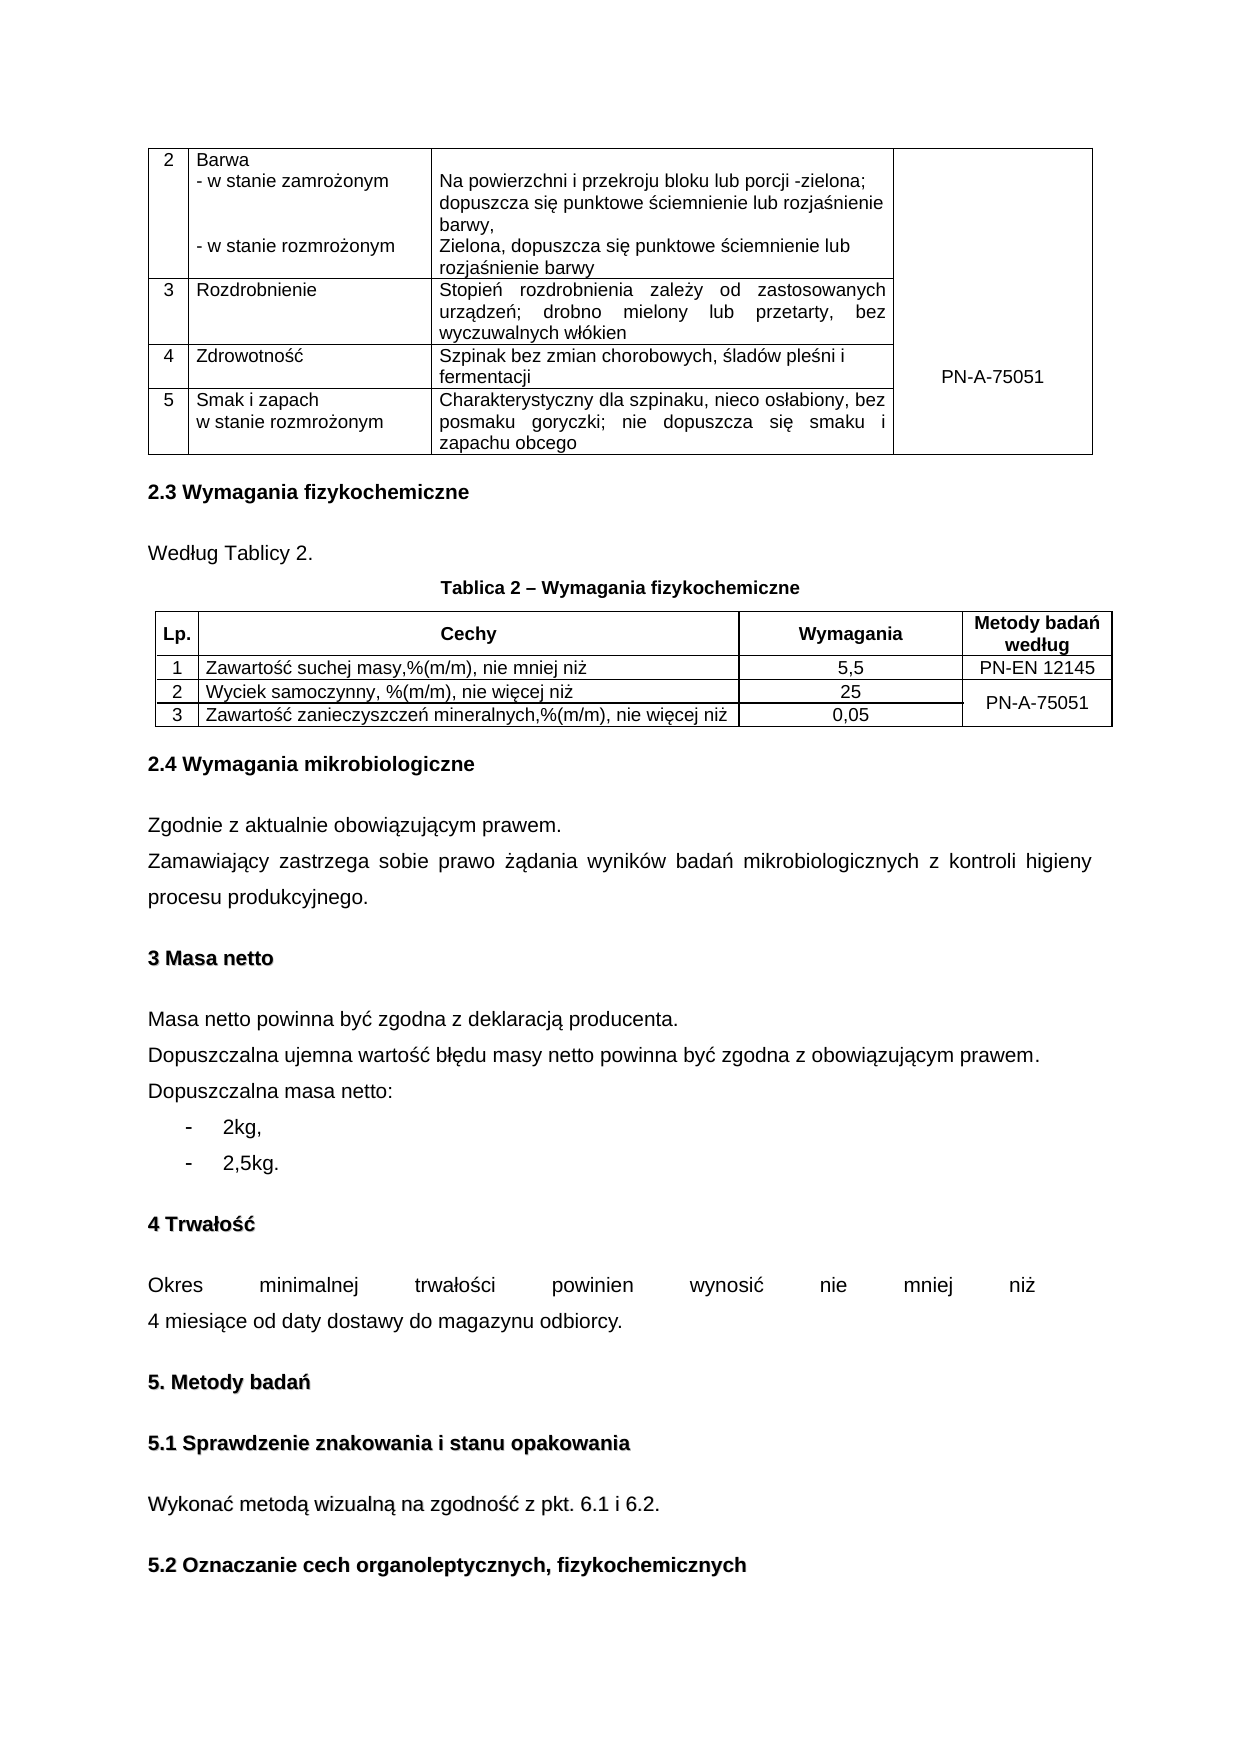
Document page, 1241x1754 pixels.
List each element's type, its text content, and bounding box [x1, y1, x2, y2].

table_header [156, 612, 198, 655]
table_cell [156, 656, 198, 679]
text Dopuszczalna masa netto: [148, 1079, 1093, 1103]
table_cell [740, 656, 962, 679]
text Dopuszczalna ujemna wartość błędu masy netto powinna być zgodna z obowiązującym prawem. [148, 1043, 1093, 1067]
text 4 Trwałość [148, 1212, 1093, 1236]
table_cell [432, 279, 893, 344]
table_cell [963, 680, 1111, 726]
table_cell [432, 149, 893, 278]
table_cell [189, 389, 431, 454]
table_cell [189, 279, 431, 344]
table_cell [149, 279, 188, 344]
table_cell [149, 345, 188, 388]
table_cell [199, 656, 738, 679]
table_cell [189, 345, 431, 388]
text Okres minimalnej trwałości powinien wynosić nie mniej niż 4 miesiące od daty dostawy do magazynu odbiorcy. [148, 1273, 1093, 1333]
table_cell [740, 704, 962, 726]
text Wykonać metodą wizualną na zgodność z pkt. 6.1 i 6.2. [148, 1491, 1093, 1515]
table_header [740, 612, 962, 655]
text 5.1 Sprawdzenie znakowania i stanu opakowania [148, 1431, 1093, 1454]
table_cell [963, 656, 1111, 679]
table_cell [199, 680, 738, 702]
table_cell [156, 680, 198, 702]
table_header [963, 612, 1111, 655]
text 2.4 Wymagania mikrobiologiczne [148, 752, 1093, 776]
text Zamawiający zastrzega sobie prawo żądania wyników badań mikrobiologicznych z kontroli higieny procesu produkcyjnego. [148, 849, 1093, 909]
text 5.2 Oznaczanie cech organoleptycznych, fizykochemicznych [148, 1552, 1093, 1576]
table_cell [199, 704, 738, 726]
text 2.3 Wymagania fizykochemiczne [148, 480, 1093, 504]
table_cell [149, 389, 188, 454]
text Masa netto powinna być zgodna z deklaracją producenta. [148, 1007, 1093, 1031]
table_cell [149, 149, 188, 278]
text 3 Masa netto [148, 946, 1093, 970]
list 2,5kg. [185, 1151, 1093, 1175]
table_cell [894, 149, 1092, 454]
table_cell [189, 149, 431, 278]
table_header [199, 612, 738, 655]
text Według Tablicy 2. [148, 541, 1093, 564]
text 5. Metody badań [148, 1369, 1093, 1393]
subtitle Tablica 2 – Wymagania fizykochemiczne [148, 577, 1093, 599]
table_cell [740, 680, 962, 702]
list 2kg, [185, 1115, 1093, 1139]
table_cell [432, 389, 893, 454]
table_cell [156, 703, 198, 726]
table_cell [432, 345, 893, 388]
text Zgodnie z aktualnie obowiązującym prawem. [148, 813, 1093, 837]
